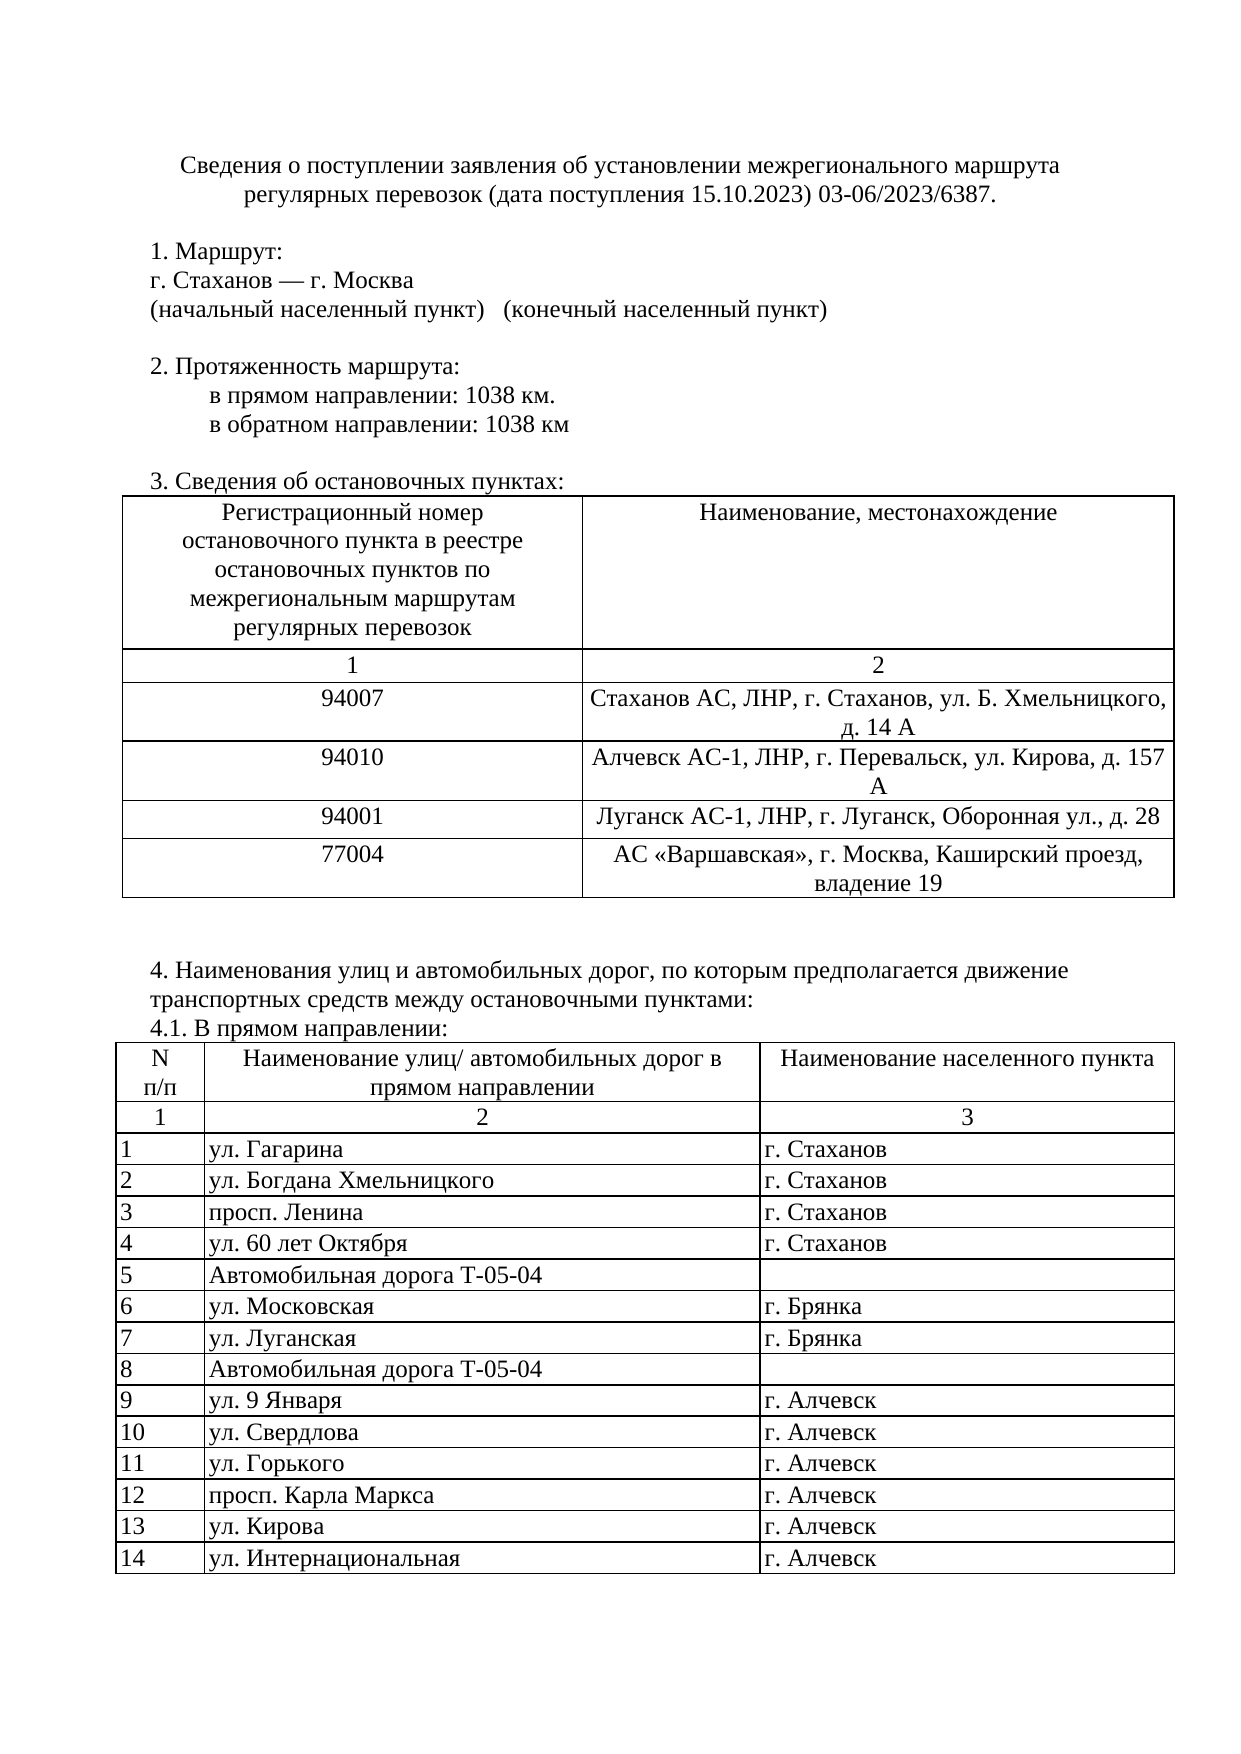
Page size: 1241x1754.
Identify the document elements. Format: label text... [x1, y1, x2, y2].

table_cell г. Алчевск [761, 1543, 1174, 1573]
table_cell 7 [117, 1323, 204, 1352]
table_cell 1 [123, 650, 582, 681]
table_cell Луганск АС-1, ЛНР, г. Луганск, Оборонная ул., д. 28 [583, 801, 1173, 837]
table_cell ул. 9 Января [205, 1386, 759, 1415]
table_cell г. Алчевск [761, 1511, 1174, 1541]
table_cell 94007 [123, 683, 582, 740]
text 2. Протяженность маршрута: [150, 351, 1090, 380]
table_cell Автомобильная дорога Т-05-04 [205, 1354, 759, 1384]
text 3. Сведения об остановочных пунктах: [150, 466, 1090, 495]
text в обратном направлении: 1038 км [150, 409, 1090, 437]
table_cell ул. Кирова [205, 1511, 759, 1541]
table_cell 94010 [123, 742, 582, 799]
text 1. Маршрут: [150, 236, 1090, 265]
text 4. Наименования улиц и автомобильных дорог, по которым предполагается движение транспортных средств между остановочными пунктами: [150, 956, 1090, 1013]
table_cell 8 [117, 1354, 204, 1384]
table_cell ул. Свердлова [205, 1417, 759, 1447]
table_cell просп. Карла Маркса [205, 1480, 759, 1510]
text 4.1. В прямом направлении: [150, 1013, 1090, 1042]
table_cell 14 [117, 1543, 204, 1573]
table_cell ул. Интернациональная [205, 1543, 759, 1573]
table_cell 10 [117, 1417, 204, 1447]
table_cell 11 [117, 1448, 204, 1478]
table_cell г. Алчевск [761, 1386, 1174, 1415]
table_cell ул. Горького [205, 1448, 759, 1478]
table_cell АС «Варшавская», г. Москва, Каширский проезд, владение 19 [583, 839, 1173, 896]
table_cell 6 [117, 1291, 204, 1321]
table_cell г. Алчевск [761, 1417, 1174, 1447]
table_header Наименование улиц/ автомобильных дорог в прямом направлении [205, 1043, 759, 1101]
table_cell ул. Московская [205, 1291, 759, 1321]
table_cell г. Алчевск [761, 1448, 1174, 1478]
table_cell Автомобильная дорога Т-05-04 [205, 1260, 759, 1289]
table_cell 2 [583, 650, 1173, 681]
table_cell г. Стаханов [761, 1197, 1174, 1227]
table_cell 4 [117, 1228, 204, 1258]
table_cell [761, 1354, 1174, 1384]
text Сведения о поступлении заявления об установлении межрегионального маршрута регулярных перевозок (дата поступления 15.10.2023) 03-06/2023/6387. [150, 150, 1090, 207]
text (начальный населенный пункт) (конечный населенный пункт) [150, 294, 1090, 322]
table_cell 12 [117, 1480, 204, 1510]
table_cell г. Алчевск [761, 1480, 1174, 1510]
table_cell г. Брянка [761, 1323, 1174, 1352]
table_cell 3 [117, 1197, 204, 1227]
table_cell 1 [117, 1102, 204, 1132]
table_header N п/п [117, 1043, 204, 1101]
table_header Наименование, местонахождение [583, 497, 1173, 648]
table_cell г. Стаханов [761, 1134, 1174, 1164]
table_cell просп. Ленина [205, 1197, 759, 1227]
table_cell 2 [205, 1102, 759, 1132]
table_header Регистрационный номер остановочного пункта в реестре остановочных пунктов по межрегиональным маршрутам регулярных перевозок [123, 497, 582, 648]
table_cell 2 [117, 1165, 204, 1195]
table_cell 13 [117, 1511, 204, 1541]
table_cell 94001 [123, 801, 582, 837]
table_cell Стаханов АС, ЛНР, г. Стаханов, ул. Б. Хмельницкого, д. 14 А [583, 683, 1173, 740]
table_cell ул. Гагарина [205, 1134, 759, 1164]
table_cell Алчевск АС-1, ЛНР, г. Перевальск, ул. Кирова, д. 157 А [583, 742, 1173, 799]
table_cell г. Стаханов [761, 1228, 1174, 1258]
table_cell ул. Богдана Хмельницкого [205, 1165, 759, 1195]
table_cell 5 [117, 1260, 204, 1289]
table_cell 9 [117, 1386, 204, 1415]
table_cell 1 [117, 1134, 204, 1164]
table_cell г. Стаханов [761, 1165, 1174, 1195]
table_cell ул. Луганская [205, 1323, 759, 1352]
table_cell 3 [761, 1102, 1174, 1132]
table_cell ул. 60 лет Октября [205, 1228, 759, 1258]
text г. Стаханов — г. Москва [150, 265, 1090, 294]
text в прямом направлении: 1038 км. [150, 380, 1090, 409]
table_cell г. Брянка [761, 1291, 1174, 1321]
table_cell [761, 1260, 1174, 1289]
table_cell 77004 [123, 839, 582, 896]
table_header Наименование населенного пункта [761, 1043, 1174, 1101]
